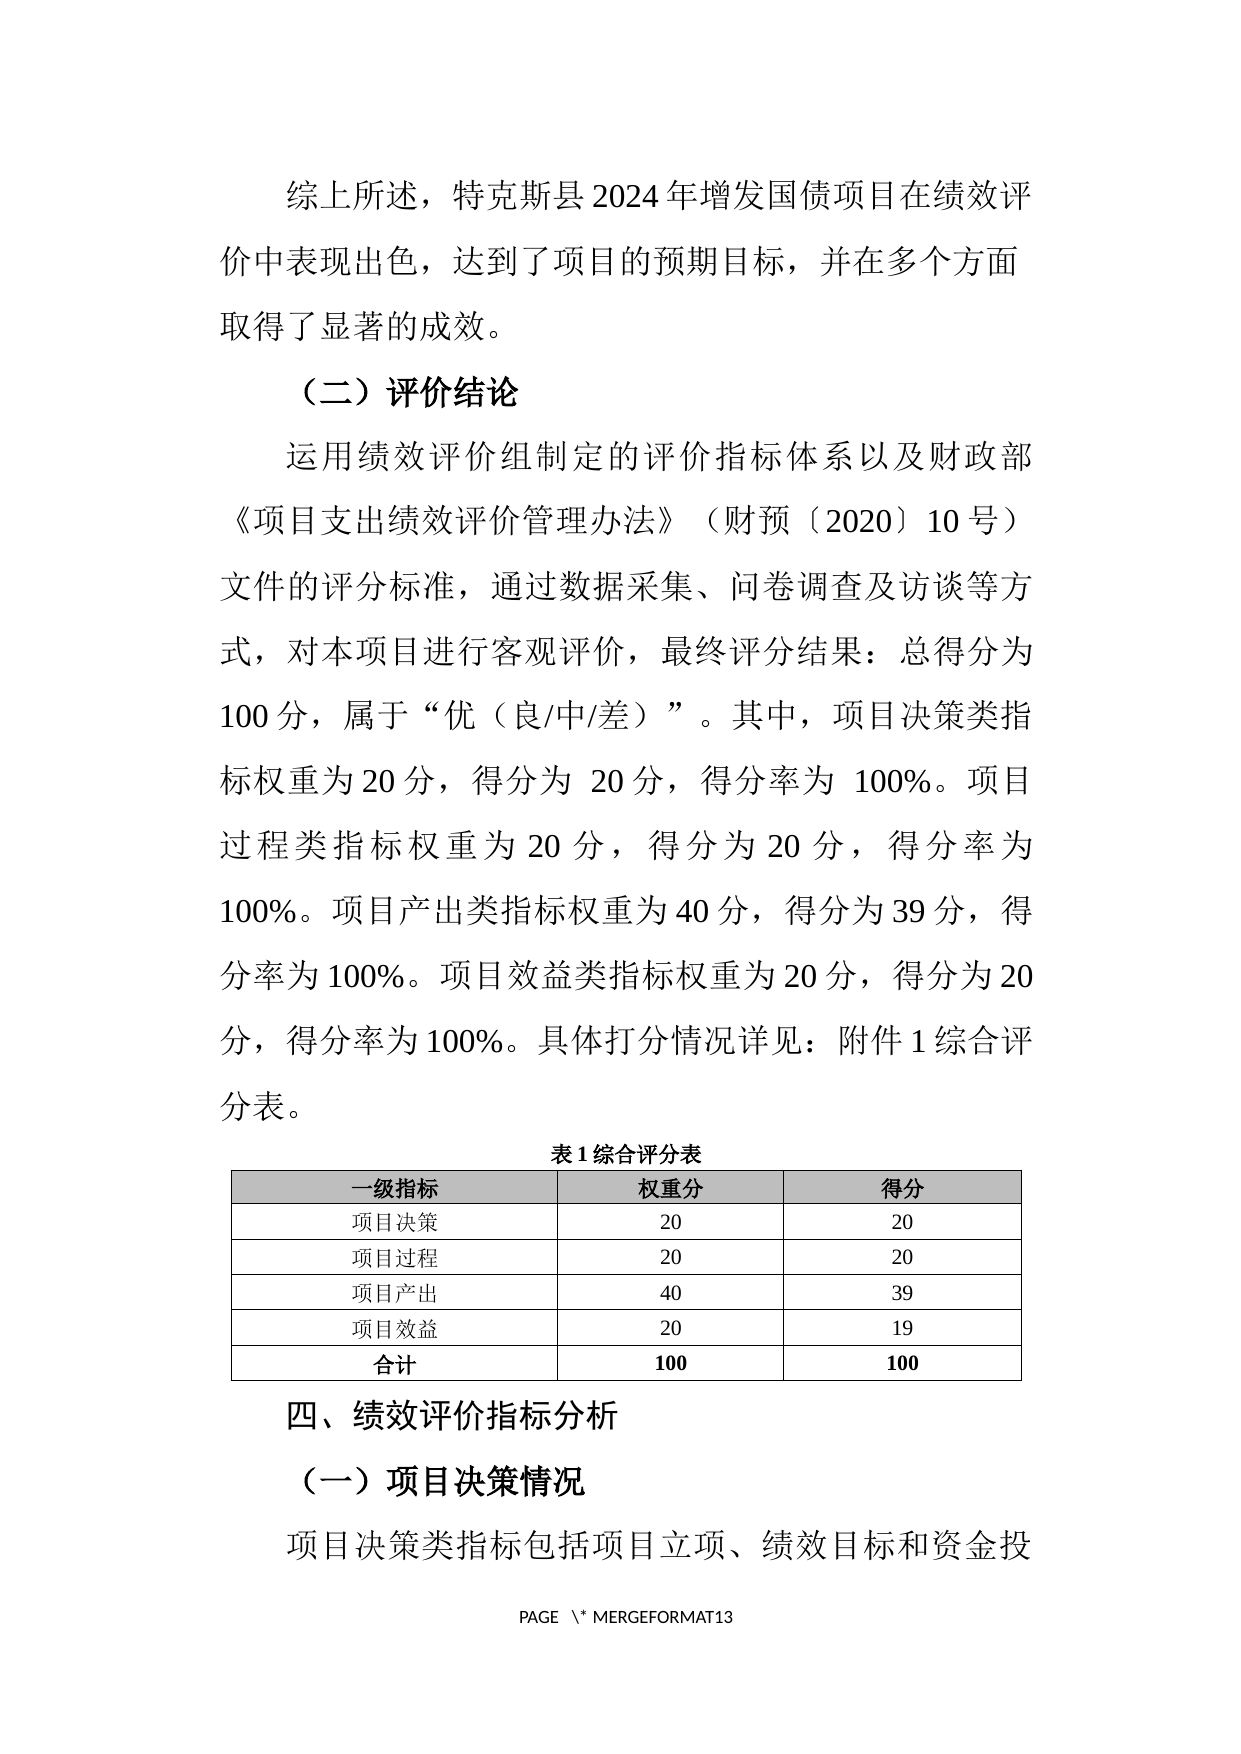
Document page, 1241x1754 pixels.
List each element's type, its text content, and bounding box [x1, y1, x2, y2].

table_header 权重分 [558, 1171, 783, 1203]
title （一）项目决策情况 [218, 1446, 1033, 1511]
table_cell 20 [784, 1204, 1021, 1238]
table_header 得分 [784, 1171, 1021, 1203]
table_cell 项目过程 [232, 1240, 557, 1274]
title 运用绩效评价组制定的评价指标体系以及财政部《项目支出绩效评价管理办法》（财预〔2020〕10号）文件的评分标准，通过数据采集、问卷调查及访谈等方式，对本项目进行客观评价，最终评分结果：总得分为 100分，属于“优（良/中/差）”。其中，项目决策类指标权重为20分，得分为 20分，得分率为 100%。项目过程类指标权重为20分，得分为20分，得分率为 100%。项目产出类指标权重为40分，得分为39分，得分率为100%。项目效益类指标权重为20分，得分为20分，得分率为100%。具体打分情况详见：附件1综合评分表。 [218, 422, 1033, 1137]
table_cell 20 [784, 1240, 1021, 1274]
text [218, 1511, 1033, 1576]
table_cell 39 [784, 1275, 1021, 1309]
table_header 一级指标 [232, 1171, 557, 1203]
text 四、绩效评价指标分析 [218, 1381, 1033, 1446]
table_cell 100 [558, 1346, 783, 1380]
text 综上所述，特克斯县2024年增发国债项目在绩效评价中表现出色，达到了项目的预期目标，并在多个方面取得了显著的成效。 [218, 162, 1033, 357]
table_cell 19 [784, 1310, 1021, 1345]
title （二）评价结论 [218, 357, 1033, 422]
table_cell 100 [784, 1346, 1021, 1380]
table_cell 项目决策 [232, 1204, 557, 1238]
table_cell 40 [558, 1275, 783, 1309]
table_cell 项目效益 [232, 1310, 557, 1345]
table_cell 20 [558, 1204, 783, 1238]
table_cell 20 [558, 1240, 783, 1274]
table_cell 20 [558, 1310, 783, 1345]
table_cell 合计 [232, 1346, 557, 1380]
title 表1综合评分表 [218, 1137, 1033, 1169]
table_cell 项目产出 [232, 1275, 557, 1309]
